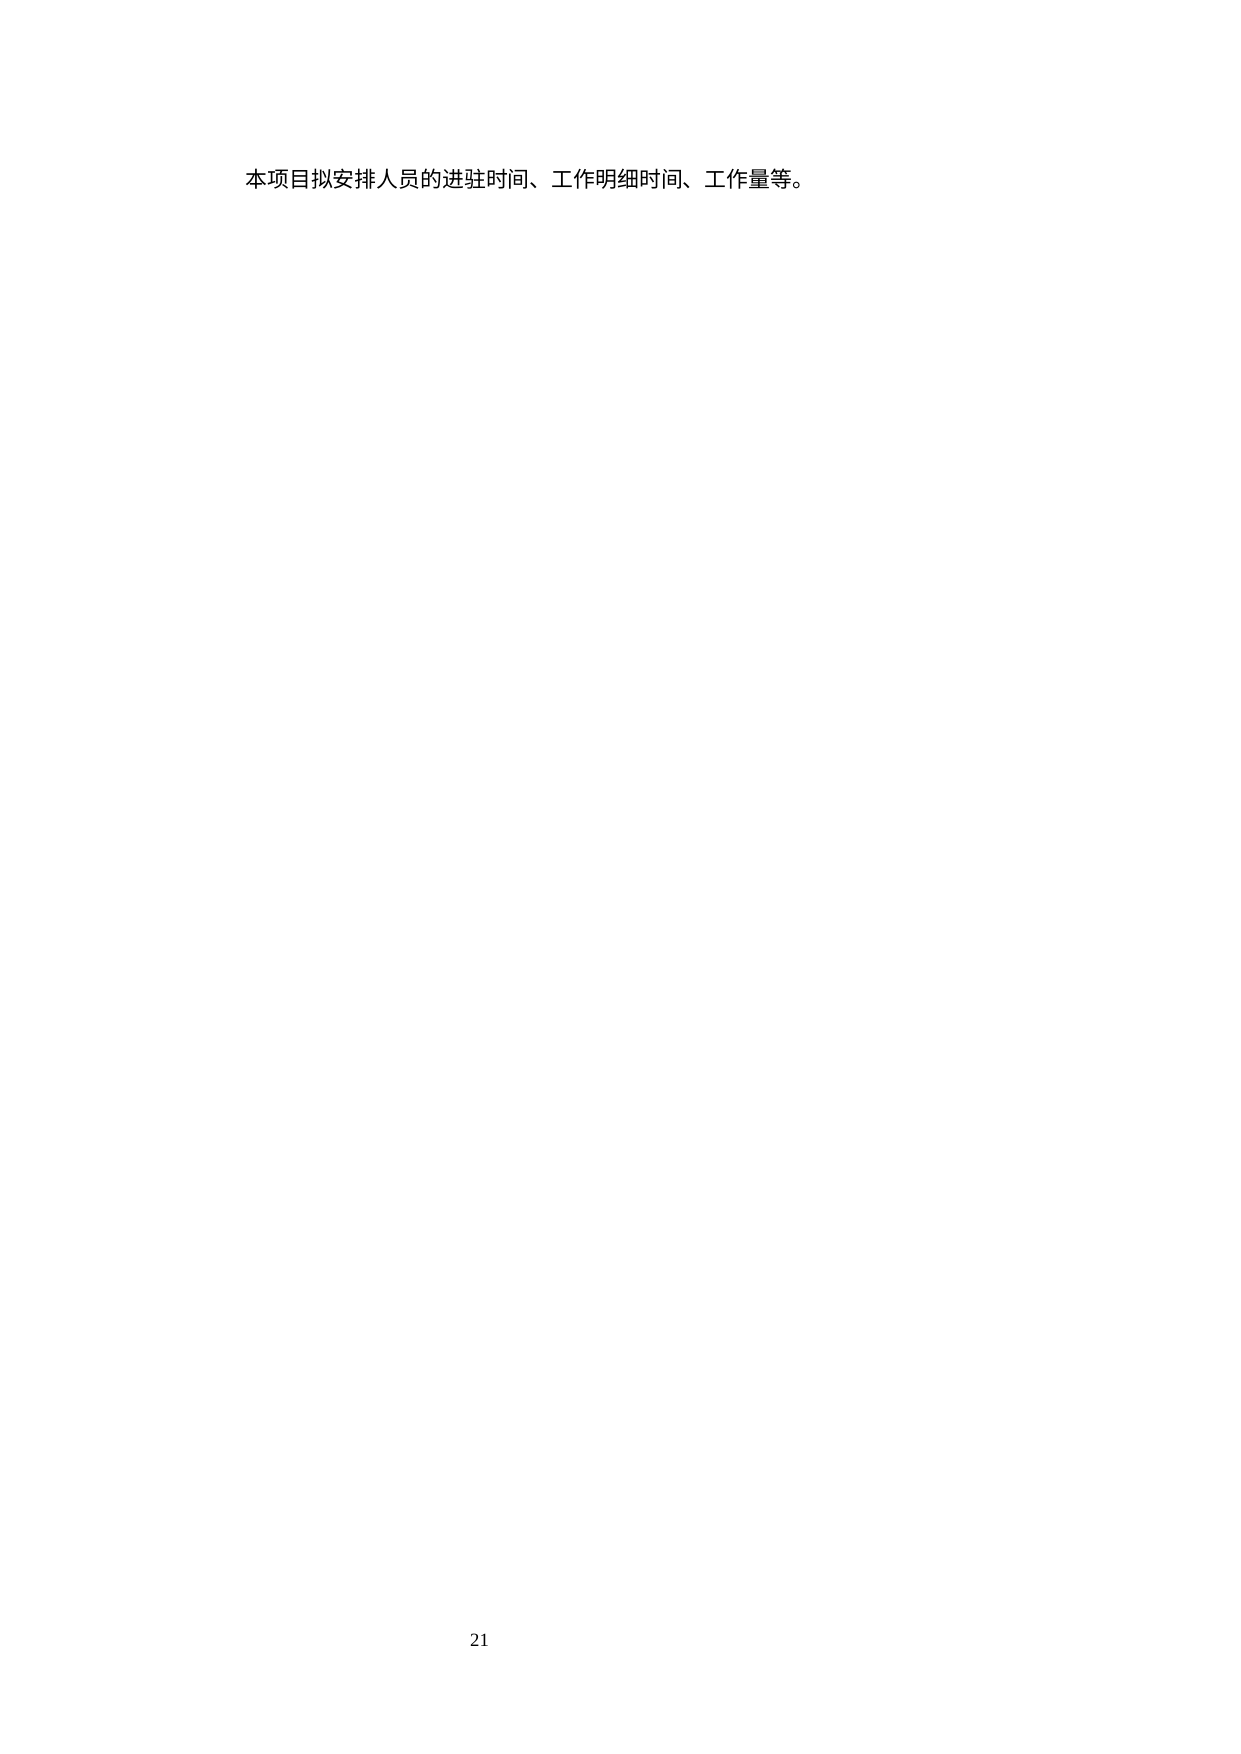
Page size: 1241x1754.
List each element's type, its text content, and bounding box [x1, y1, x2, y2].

text 本项目拟安排人员的进驻时间、工作明细时间、工作量等。 [201, 162, 1127, 194]
